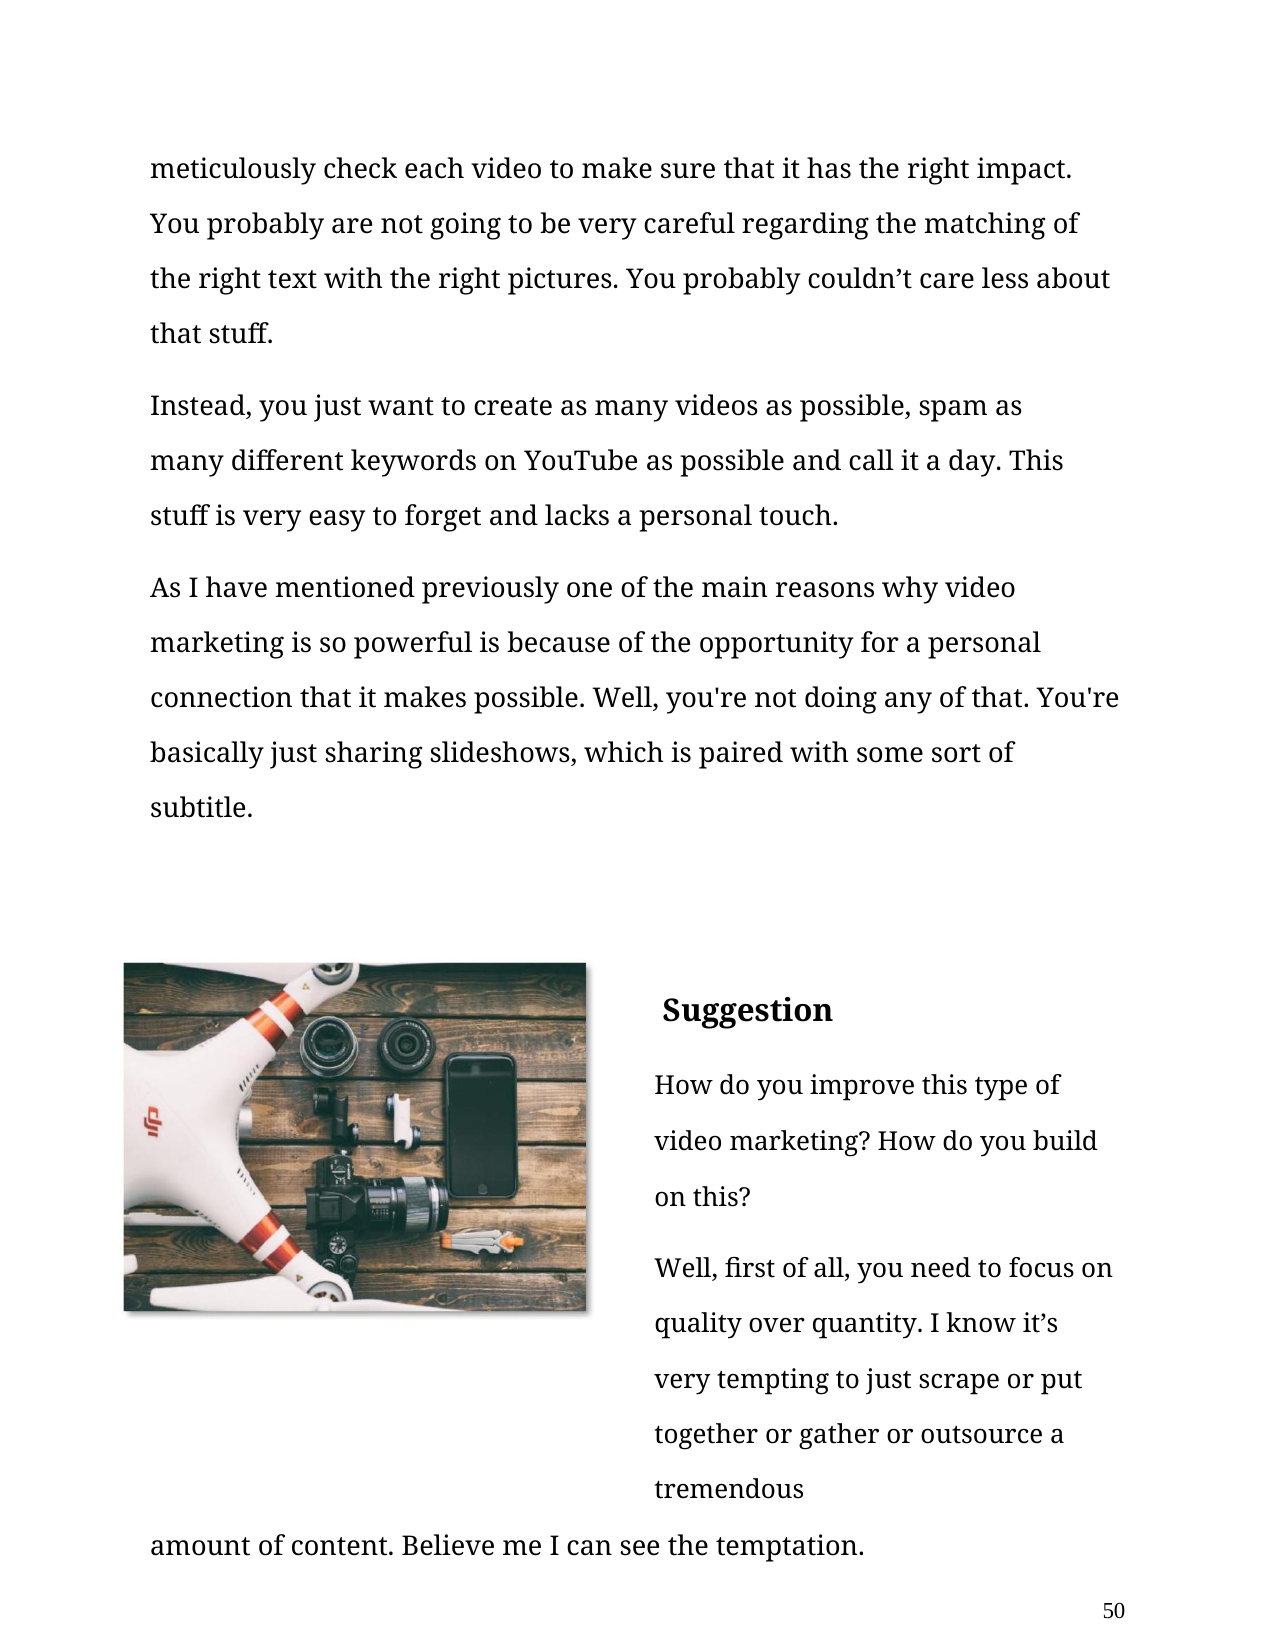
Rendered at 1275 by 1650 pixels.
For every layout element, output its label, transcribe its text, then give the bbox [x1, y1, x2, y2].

picture [119, 958, 598, 1323]
text Well, first of all, you need to focus on quality over quantity. I know it’s very tempting to just scrape or put together or gather or outsource a tremendous [654, 1249, 1121, 1506]
text Instead, you just want to create as many videos as possible, spam as many different keywords on YouTube as possible and call it a day. This stuff is very easy to forget and lacks a personal touch. [150, 387, 1075, 533]
text How do you improve this type of video marketing? How do you build on this? [654, 1067, 1114, 1214]
text Suggestion [662, 988, 1125, 1031]
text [150, 150, 1114, 352]
text As I have mentioned previously one of the main reasons why video marketing is so powerful is because of the opportunity for a personal connection that it makes possible. Well, you're not doing any of that. You're basically just sharing slideshows, which is paired with some sort of subtitle. [150, 569, 1121, 825]
text amount of content. Believe me I can see the temptation. [150, 1526, 1125, 1563]
